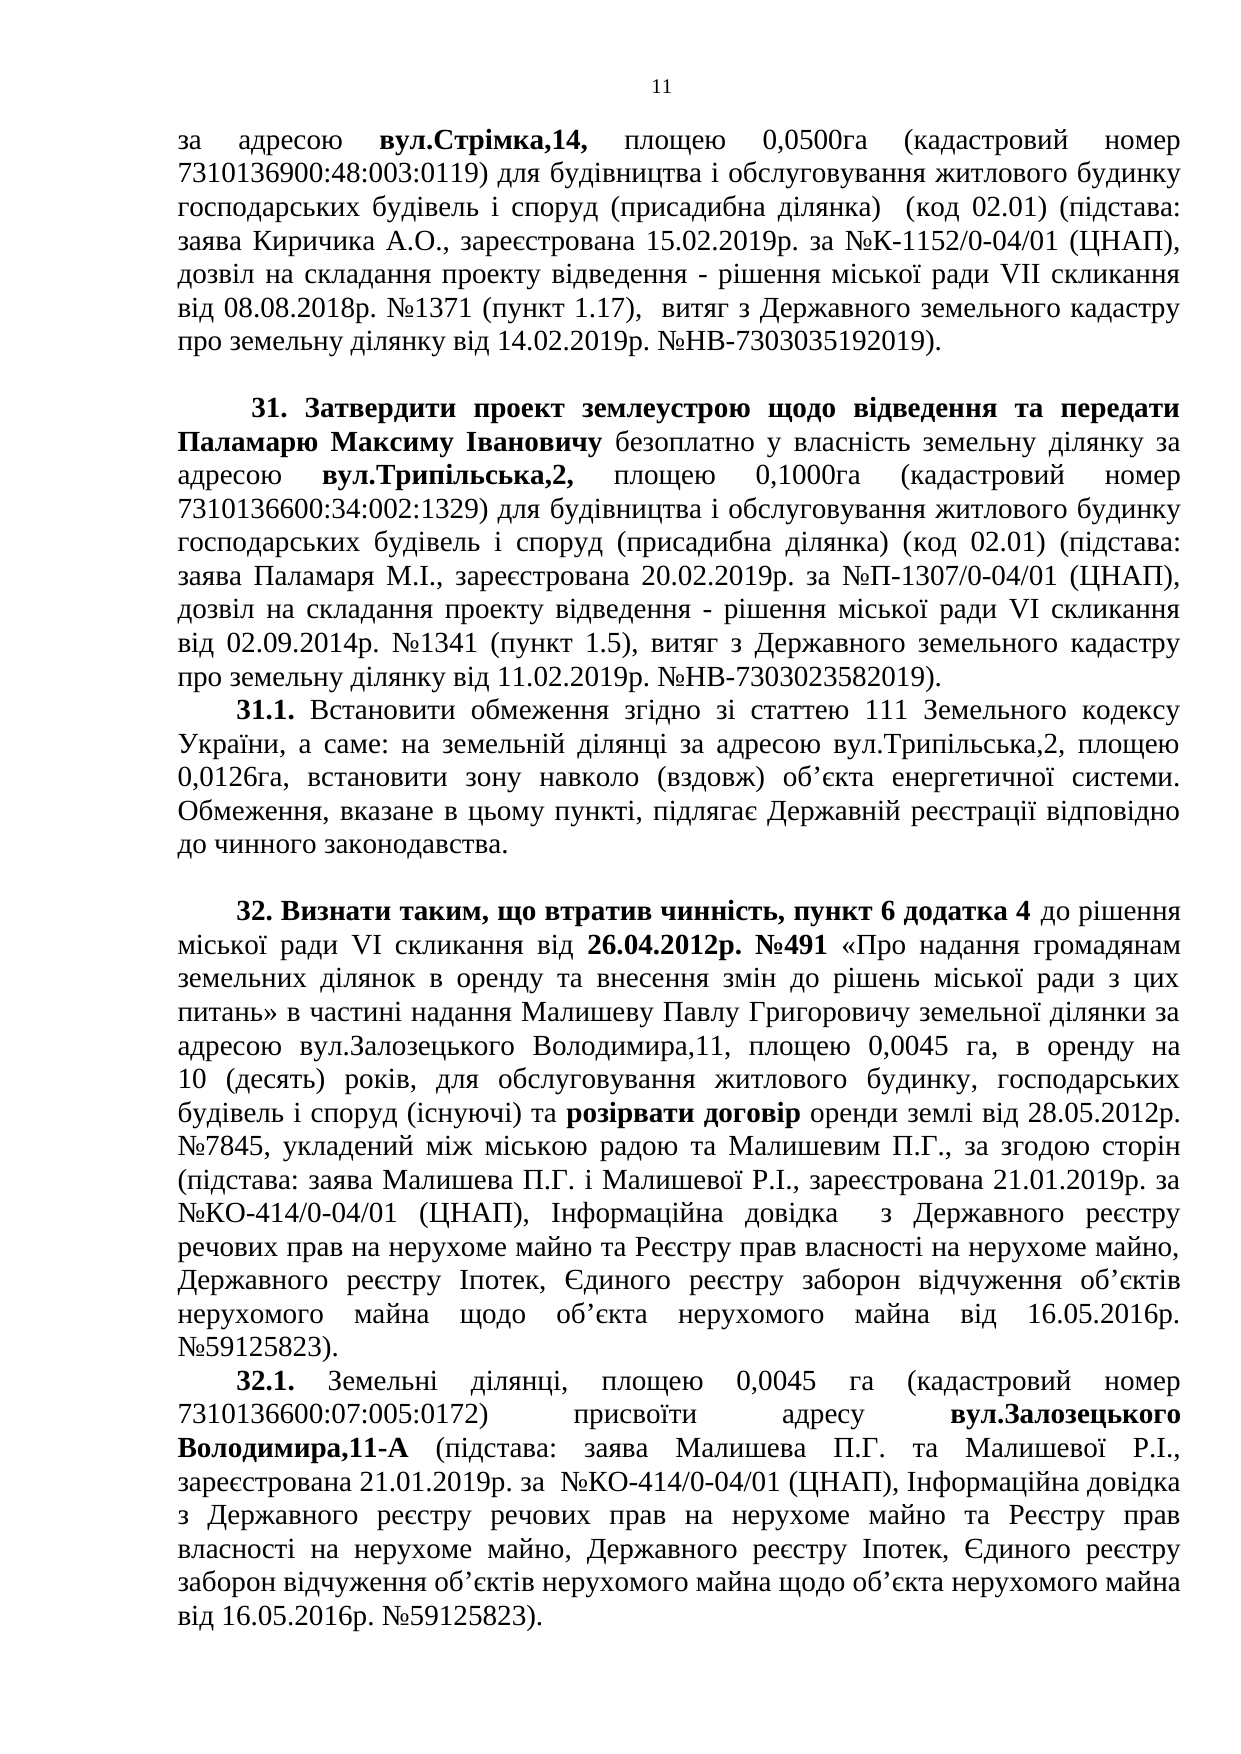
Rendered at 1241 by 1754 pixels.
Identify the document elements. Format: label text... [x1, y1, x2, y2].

text 32.1. Земельні ділянці, площею 0,0045 га (кадастровий номер 7310136600:07:005:0172) присвоїти адресу вул.Залозецького Володимира,11-А (підстава: заява Малишева П.Г. та Малишевої Р.І., зареєстрована 21.01.2019р. за №КО-414/0-04/01 (ЦНАП), Інформаційна довідка з Державного реєстру речових прав на нерухоме майно та Реєстру прав власності на нерухоме майно, Державного реєстру Іпотек, Єдиного реєстру заборон відчуження об’єктів нерухомого майна щодо об’єкта нерухомого майна від 16.05.2016р. №59125823). [177, 1363, 1181, 1631]
text 32. Визнати таким, що втратив чинність, пункт 6 додатка 4 до рішення міської ради VI скликання від 26.04.2012р. №491 «Про надання громадянам земельних ділянок в оренду та внесення змін до рішень міської ради з цих питань» в частині надання Малишеву Павлу Григоровичу земельної ділянки за адресою вул.Залозецького Володимира,11, площею 0,0045 га, в оренду на 10 (десять) років, для обслуговування житлового будинку, господарських будівель і споруд (існуючі) та розірвати договір оренди землі від 28.05.2012р. №7845, укладений між міською радою та Малишевим П.Г., за згодою сторін (підстава: заява Малишева П.Г. і Малишевої Р.І., зареєстрована 21.01.2019р. за №КО-414/0-04/01 (ЦНАП), Інформаційна довідка з Державного реєстру речових прав на нерухоме майно та Реєстру прав власності на нерухоме майно, Державного реєстру Іпотек, Єдиного реєстру заборон відчуження об’єктів нерухомого майна щодо об’єкта нерухомого майна від 16.05.2016р. №59125823). [177, 893, 1181, 1363]
text 31.1. Встановити обмеження згідно зі статтею 111 Земельного кодексу України, а саме: на земельній ділянці за адресою вул.Трипільська,2, площею 0,0126га, встановити зону навколо (вздовж) об’єкта енергетичної системи. Обмеження, вказане в цьому пункті, підлягає Державній реєстрації відповідно до чинного законодавства. [177, 692, 1181, 860]
text 31. Затвердити проект землеустрою щодо відведення та передати Паламарю Максиму Івановичу безоплатно у власність земельну ділянку за адресою вул.Трипільська,2, площею 0,1000га (кадастровий номер 7310136600:34:002:1329) для будівництва і обслуговування житлового будинку господарських будівель і споруд (присадибна ділянка) (код 02.01) (підстава: заява Паламаря М.І., зареєстрована 20.02.2019р. за №П-1307/0-04/01 (ЦНАП), дозвіл на складання проекту відведення - рішення міської ради VІ скликання від 02.09.2014р. №1341 (пункт 1.5), витяг з Державного земельного кадастру про земельну ділянку від 11.02.2019р. №НВ-7303023582019). [177, 390, 1181, 692]
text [177, 118, 1181, 189]
